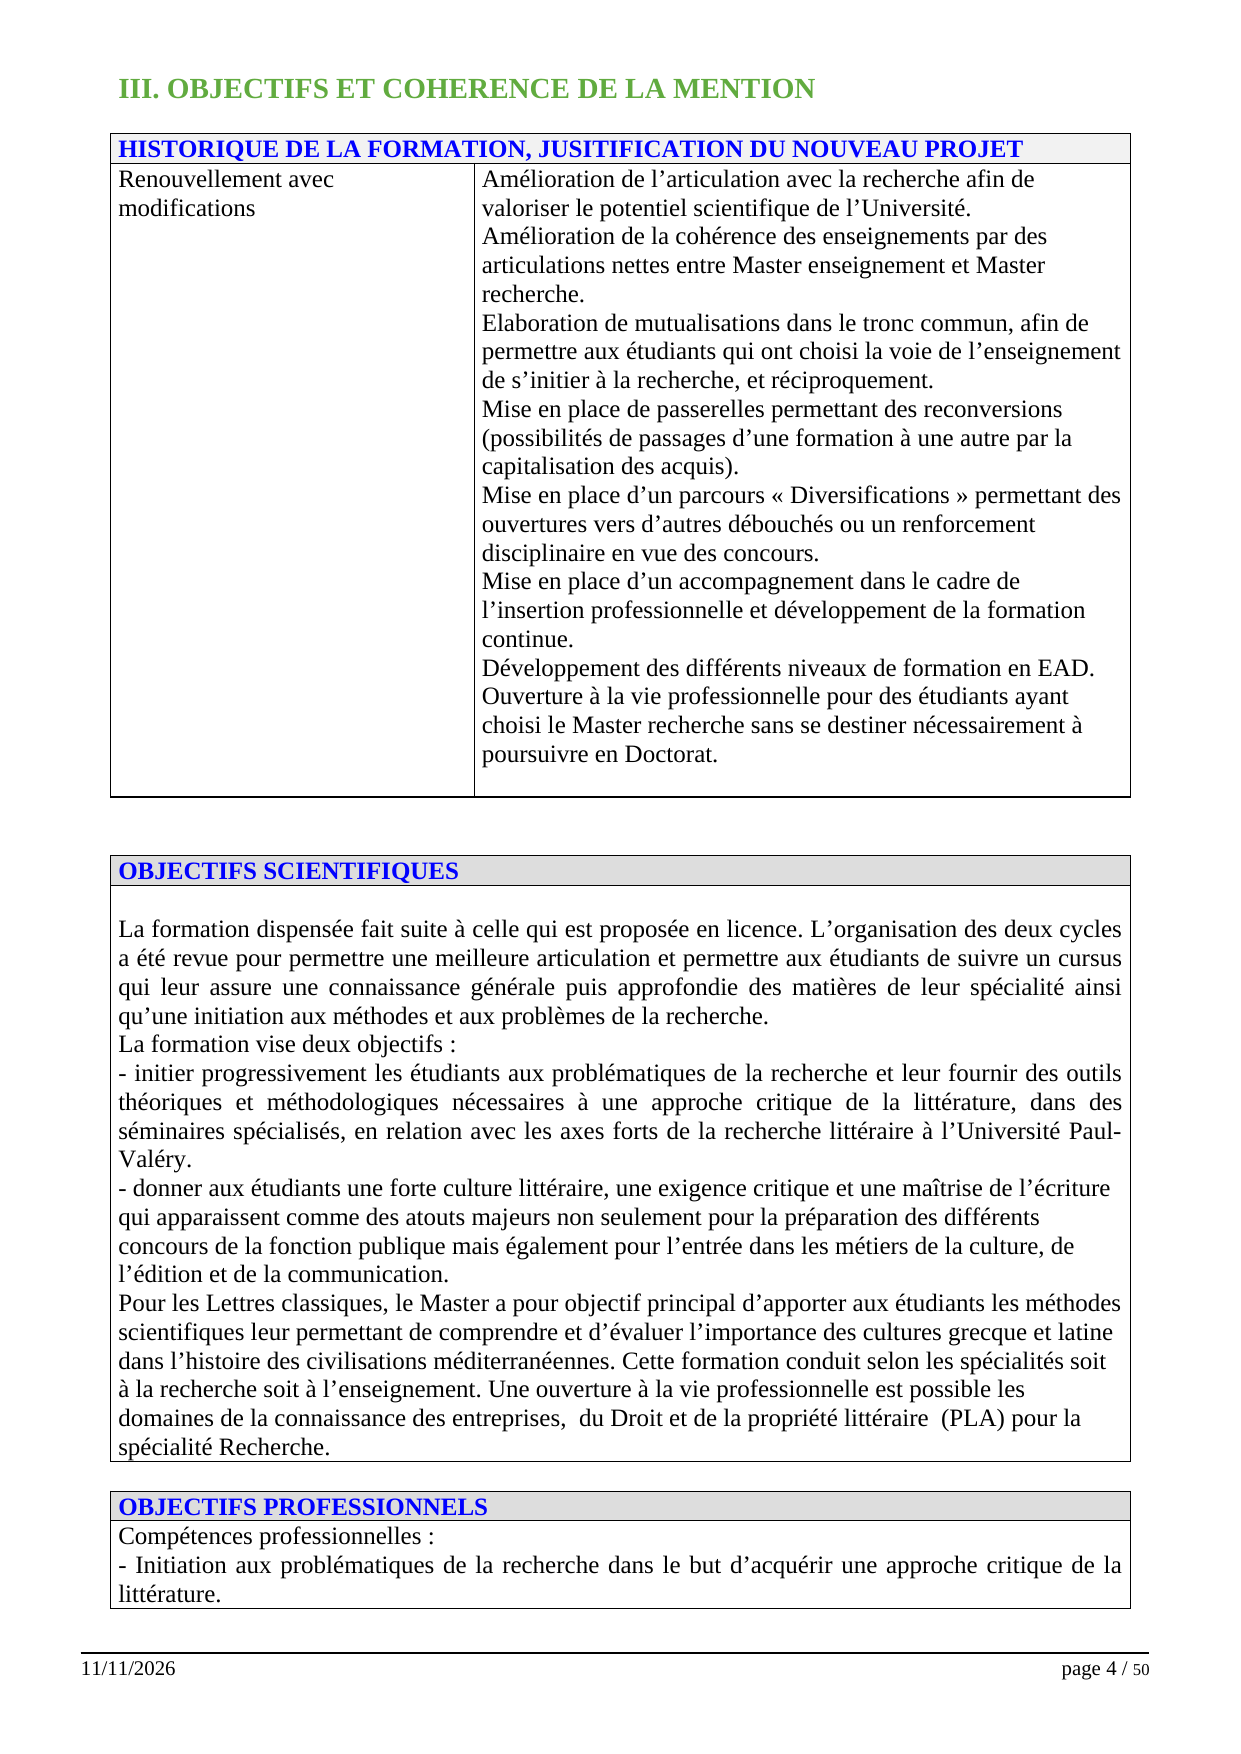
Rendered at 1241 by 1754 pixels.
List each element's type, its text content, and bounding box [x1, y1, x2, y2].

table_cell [111, 1521, 1130, 1608]
table_header OBJECTIFS PROFESSIONNELS [111, 1492, 1130, 1520]
table_header OBJECTIFS SCIENTIFIQUES [111, 856, 1130, 885]
table_cell La formation dispensée fait suite à celle qui est proposée en licence. L’organisation des deux cycles a été revue pour permettre une meilleure articulation et permettre aux étudiants de suivre un cursus qui leur assure une connaissance générale puis approfondie des matières de leur spécialité ainsi qu’une initiation aux méthodes et aux problèmes de la recherche. La formation vise deux objectifs : - initier progressivement les étudiants aux problématiques de la recherche et leur fournir des outils théoriques et méthodologiques nécessaires à une approche critique de la littérature, dans des séminaires spécialisés, en relation avec les axes forts de la recherche littéraire à l’Université Paul-Valéry. - donner aux étudiants une forte culture littéraire, une exigence critique et une maîtrise de l’écriture qui apparaissent comme des atouts majeurs non seulement pour la préparation des différents concours de la fonction publique mais également pour l’entrée dans les métiers de la culture, de l’édition et de la communication. Pour les Lettres classiques, le Master a pour objectif principal d’apporter aux étudiants les méthodes scientifiques leur permettant de comprendre et d’évaluer l’importance des cultures grecque et latine dans l’histoire des civilisations méditerranéennes. Cette formation conduit selon les spécialités soit à la recherche soit à l’enseignement. Une ouverture à la vie professionnelle est possible les domaines de la connaissance des entreprises, du Droit et de la propriété littéraire (PLA) pour la spécialité Recherche. [111, 886, 1130, 1461]
text III. OBJECTIFS ET COHERENCE DE [118, 71, 1122, 104]
table_cell Amélioration de l’articulation avec la recherche afin de valoriser le potentiel scientifique de l’Université. Amélioration de la cohérence des enseignements par des articulations nettes entre Master enseignement et Master recherche. Elaboration de mutualisations dans le tronc commun, afin de permettre aux étudiants qui ont choisi la voie de l’enseignement de s’initier à la recherche, et réciproquement. Mise en place de passerelles permettant des reconversions (possibilités de passages d’une formation à une autre par la capitalisation des acquis). Mise en place d’un parcours « Diversifications » permettant des ouvertures vers d’autres débouchés ou un renforcement disciplinaire en vue des concours. Mise en place d’un accompagnement dans le cadre de l’insertion professionnelle et développement de la formation continue. Développement des différents niveaux de formation en EAD. Ouverture à la vie professionnelle pour des étudiants ayant choisi le Master recherche sans se destiner nécessairement à poursuivre en Doctorat. [475, 164, 1130, 796]
table_cell Renouvellement avec modifications [111, 164, 474, 796]
table_header HISTORIQUE DE , JUSITIFICATION DU NOUVEAU PROJET [111, 134, 1130, 163]
